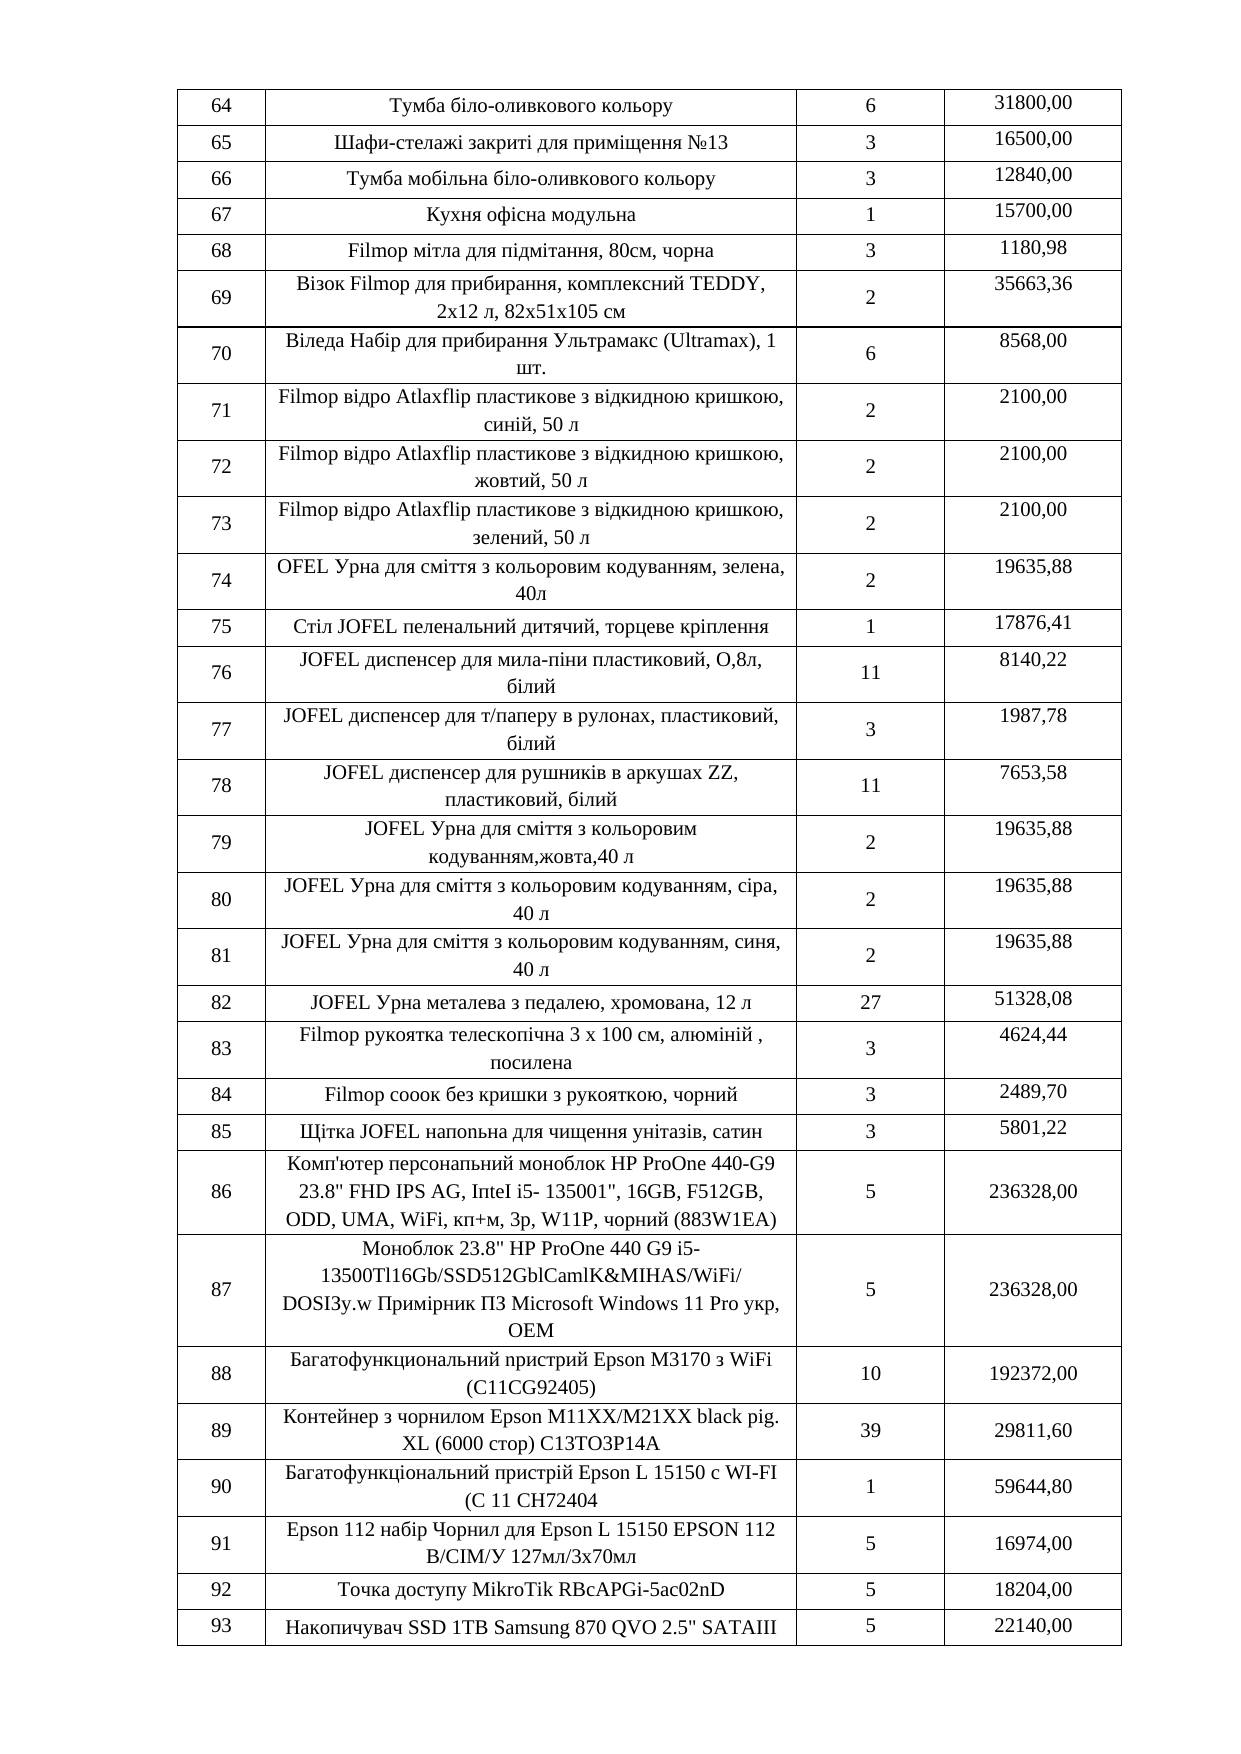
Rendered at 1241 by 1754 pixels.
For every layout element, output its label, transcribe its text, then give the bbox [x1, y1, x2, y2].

table_cell Filmop сооок без кришки з рукояткою, чорний [266, 1079, 796, 1114]
table_cell 12840,00 [945, 162, 1121, 197]
table_cell 18204,00 [945, 1574, 1121, 1609]
table_cell 8140,22 [945, 647, 1121, 702]
table_cell 11 [797, 647, 944, 702]
table_cell 82 [178, 986, 265, 1021]
table_cell 2 [797, 271, 944, 326]
table_cell 84 [178, 1079, 265, 1114]
table_cell 1 [797, 610, 944, 646]
table_cell Щітка JOFEL напоnьна для чищення унітазів, сатин [266, 1115, 796, 1150]
table_cell Filmop відро Atlaxflip пластикове з відкидною кришкою, жовтий, 50 л [266, 441, 796, 496]
table_cell 75 [178, 610, 265, 646]
table_cell 2 [797, 873, 944, 928]
table_cell 5801,22 [945, 1115, 1121, 1150]
table_cell 69 [178, 271, 265, 326]
table_cell Точка доступу MikroTik RBcAPGi-5ac02nD [266, 1574, 796, 1609]
table_cell 2 [797, 554, 944, 609]
table_cell 22140,00 [945, 1610, 1121, 1645]
table_cell 77 [178, 703, 265, 759]
table_cell Багатофункціональний пристрій Epson L 15150 с WI-FI (С 11 СН72404 [266, 1460, 796, 1516]
table_cell 192372,00 [945, 1347, 1121, 1403]
table_cell 2100,00 [945, 497, 1121, 553]
table_cell 6 [797, 90, 944, 125]
table_cell 11 [797, 760, 944, 815]
table_cell 1987,78 [945, 703, 1121, 759]
table_cell Filmop рукоятка телескопічна 3 х 100 см, алюміній , посилена [266, 1022, 796, 1078]
table_cell 35663,36 [945, 271, 1121, 326]
table_cell 78 [178, 760, 265, 815]
table_cell 5 [797, 1574, 944, 1609]
table_cell 72 [178, 441, 265, 496]
table_cell 64 [178, 90, 265, 125]
table_cell Комп'ютер персонапьний моноблок НР ProOne 440-G9 23.8" FHD IPS AG, ІпtеІ і5- 135001", 16GB, F512GB, ODD, UMA, WiFi, кп+м, 3р, W11P, чорний (883W1EA) [266, 1151, 796, 1234]
table_cell 27 [797, 986, 944, 1021]
table_cell 68 [178, 235, 265, 270]
table_cell 5 [797, 1151, 944, 1234]
table_cell 67 [178, 199, 265, 234]
table_cell 92 [178, 1574, 265, 1609]
table_cell 3 [797, 1115, 944, 1150]
table_cell 3 [797, 1079, 944, 1114]
table_cell JOFEL Урна металева з педалею, хромована, 12 л [266, 986, 796, 1021]
table_cell JOFEL диспенсер для мила-піни пластиковий, О,8л, білий [266, 647, 796, 702]
table_cell 5 [797, 1517, 944, 1572]
table_cell 3 [797, 1022, 944, 1078]
table_cell OFEL Урна для сміття з кольоровим кодуванням, зелена, 40л [266, 554, 796, 609]
table_cell 3 [797, 235, 944, 270]
table_cell 6 [797, 328, 944, 383]
table_cell 236328,00 [945, 1151, 1121, 1234]
table_cell Стіл JOFEL пеленальний дитячий, торцеве кріплення [266, 610, 796, 646]
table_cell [266, 1610, 796, 1645]
table_cell 85 [178, 1115, 265, 1150]
table_cell 19635,88 [945, 554, 1121, 609]
table_cell 3 [797, 162, 944, 197]
table_cell Filmop відро Atlaxflip пластикове з відкидною кришкою, синій, 50 л [266, 384, 796, 439]
table_cell Тумба біло-оливкового кольору [266, 90, 796, 125]
table_cell Filmop відро Atlaxflip пластикове з відкидною кришкою, зелений, 50 л [266, 497, 796, 553]
table_cell 8568,00 [945, 328, 1121, 383]
table_cell 65 [178, 126, 265, 161]
table_cell 236328,00 [945, 1235, 1121, 1346]
table_cell 19635,88 [945, 929, 1121, 985]
table_cell Шафи-стелажі закриті для приміщення №13 [266, 126, 796, 161]
table_cell 88 [178, 1347, 265, 1403]
table_cell Кухня офісна модульна [266, 199, 796, 234]
table_cell 3 [797, 703, 944, 759]
table_cell 2 [797, 497, 944, 553]
table_cell Моноблок 23.8" НР ProOne 440 G9 і5- 13500Tl16Gb/SSD512GblCamlK&MIHAS/WiFi/DOSIЗy.w Примірник ПЗ Microsoft Windows 11 Pro укр, ОЕМ [266, 1235, 796, 1346]
table_cell 83 [178, 1022, 265, 1078]
table_cell 71 [178, 384, 265, 439]
table_cell 39 [797, 1404, 944, 1459]
table_cell 3 [797, 126, 944, 161]
table_cell JOFEL диспенсер для рушників в аркушах ZZ, пластиковий, білий [266, 760, 796, 815]
table_cell 51328,08 [945, 986, 1121, 1021]
table_cell 2 [797, 384, 944, 439]
table_cell Візок Filmop для прибирання, комплексний TEDDY, 2х12 л, 82х51х105 см [266, 271, 796, 326]
table_cell 87 [178, 1235, 265, 1346]
table_cell 10 [797, 1347, 944, 1403]
table_cell Тумба мобільна біло-оливкового кольору [266, 162, 796, 197]
table_cell 74 [178, 554, 265, 609]
table_cell JOFEL диспенсер для т/паперу в рулонах, пластиковий, білий [266, 703, 796, 759]
table_cell 66 [178, 162, 265, 197]
table_cell 2 [797, 816, 944, 872]
table_cell 80 [178, 873, 265, 928]
table_cell Багатофункциональний nристрий Epson М3170 з WiFi (C11CG92405) [266, 1347, 796, 1403]
table_cell 29811,60 [945, 1404, 1121, 1459]
table_cell 2100,00 [945, 384, 1121, 439]
table_cell JOFEL Урна для сміття з кольоровим кодуванням, сіра, 40 л [266, 873, 796, 928]
table_cell 81 [178, 929, 265, 985]
table_cell 7653,58 [945, 760, 1121, 815]
table_cell 1 [797, 199, 944, 234]
table_cell 19635,88 [945, 816, 1121, 872]
table_cell 1 [797, 1460, 944, 1516]
table_cell 2 [797, 441, 944, 496]
table_cell 93 [178, 1610, 265, 1645]
table_cell 15700,00 [945, 199, 1121, 234]
table_cell 4624,44 [945, 1022, 1121, 1078]
table_cell 73 [178, 497, 265, 553]
table_cell 16500,00 [945, 126, 1121, 161]
table_cell Контейнер з чорнилом Ерsоn М11ХХ/М21ХХ black pig. XL (6000 стор) С13ТО3Р14А [266, 1404, 796, 1459]
table_cell 5 [797, 1610, 944, 1645]
table_cell JOFEL Урна для сміття з кольоровим кодуванням, синя, 40 л [266, 929, 796, 985]
table_cell Віледа Набір для прибирання Ультрамакс (Ultramax), 1 шт. [266, 328, 796, 383]
table_cell 17876,41 [945, 610, 1121, 646]
table_cell 91 [178, 1517, 265, 1572]
table_cell 90 [178, 1460, 265, 1516]
table_cell 1180,98 [945, 235, 1121, 270]
table_cell 79 [178, 816, 265, 872]
table_cell 16974,00 [945, 1517, 1121, 1572]
table_cell 5 [797, 1235, 944, 1346]
table_cell Еpson 112 набір Чорнил для Epson L 15150 EPSON 112 В/СІМ/У 127мл/3х70мл [266, 1517, 796, 1572]
table_cell 59644,80 [945, 1460, 1121, 1516]
table_cell 2 [797, 929, 944, 985]
table_cell Filmop мітла для підмітання, 80см, чорна [266, 235, 796, 270]
table_cell 2100,00 [945, 441, 1121, 496]
table_cell 70 [178, 328, 265, 383]
table_cell 89 [178, 1404, 265, 1459]
table_cell 76 [178, 647, 265, 702]
table_cell JOFEL Урна для сміття з кольоровим кодуванням,жовта,40 л [266, 816, 796, 872]
table_cell 2489,70 [945, 1079, 1121, 1114]
table_cell 31800,00 [945, 90, 1121, 125]
table_cell 19635,88 [945, 873, 1121, 928]
table_cell 86 [178, 1151, 265, 1234]
